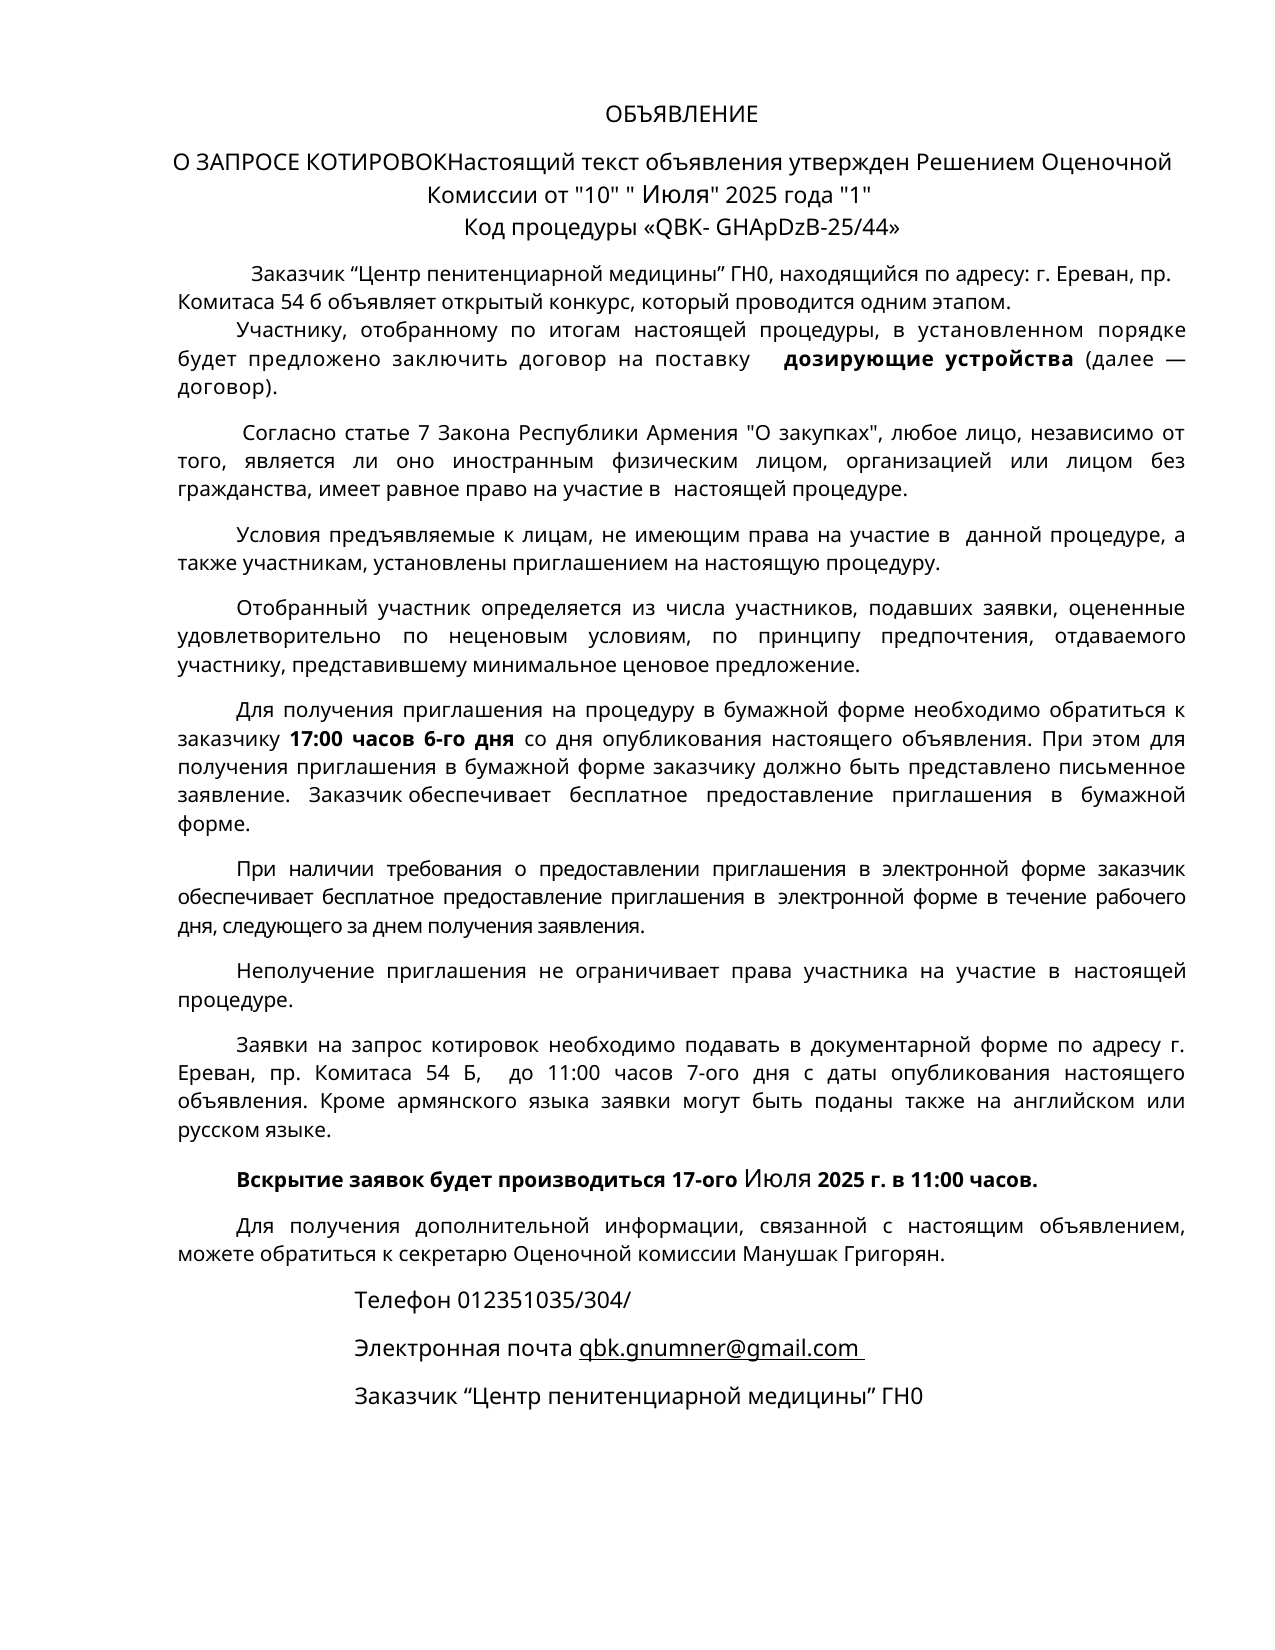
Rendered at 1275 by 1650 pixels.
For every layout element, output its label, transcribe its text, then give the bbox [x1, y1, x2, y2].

text Для получения дополнительной информации, связанной с настоящим объявлением, можете обратиться к секретарю Оценочной комиссии Манушак Григорян. [177, 1211, 1186, 1268]
text Согласно статье 7 Закона Республики Армения "О закупках", любое лицо, независимо от того, является ли оно иностранным физическим лицом, организацией или лицом без гражданства, имеет равное право на участие в настоящей процедуре. [177, 418, 1186, 503]
text Отобранный участник определяется из числа участников, подавших заявки, оцененные удовлетворительно по неценовым условиям, по принципу предпочтения, отдаваемого участнику, представившему минимальное ценовое предложение. [177, 593, 1186, 678]
text Электронная почта qbk.gnumner@gmail.com [354, 1332, 1186, 1364]
text ОБЪЯВЛЕНИЕ [177, 97, 1186, 129]
text Заказчик “Центр пенитенциарной медицины” ГН0 [354, 1380, 1186, 1412]
text Телефон 012351035/304/ [354, 1284, 1186, 1316]
text О ЗАПРОСЕ КОТИРОВОКНастоящий текст объявления утвержден Решением Оценочной Комиссии от "10" " Июля" 2025 года "1" [112, 145, 1186, 211]
text Вскрытие заявок будет производиться 17-ого Июля 2025 г. в 11:00 часов. [177, 1160, 1186, 1194]
text При наличии требования о предоставлении приглашения в электронной форме заказчик обеспечивает бесплатное предоставление приглашения в электронной форме в течение рабочего дня, следующего за днем получения заявления. [177, 854, 1186, 939]
text Код процедуры «QBK- GHApDzB-25/44» [177, 211, 1186, 242]
text Заявки на запрос котировок необходимо подавать в документарной форме по адресу г. Ереван, пр. Комитаса 54 Б, до 11:00 часов 7-ого дня с даты опубликования настоящего объявления. Кроме армянского языка заявки могут быть поданы также на английском или русском языке. [177, 1030, 1186, 1143]
text Для получения приглашения на процедуру в бумажной форме необходимо обратиться к заказчику 17:00 часов 6-го дня со дня опубликования настоящего объявления. При этом для получения приглашения в бумажной форме заказчику должно быть представлено письменное заявление. Заказчик обеспечивает бесплатное предоставление приглашения в бумажной форме. [177, 695, 1186, 837]
text Заказчик “Центр пенитенциарной медицины” ГН0, находящийся по адресу: г. Ереван, пр. Комитаса 54 б объявляет открытый конкурс, который проводится одним этапом. [177, 259, 1186, 316]
text Неполучение приглашения не ограничивает права участника на участие в настоящей процедуре. [177, 956, 1186, 1013]
text Участнику, отобранному по итогам настоящей процедуры, в установленном порядке будет предложено заключить договор на поставку дозирующие устройства (далее — договор). [177, 316, 1186, 401]
text Условия предъявляемые к лицам, не имеющим права на участие в данной процедуре, а также участникам, установлены приглашением на настоящую процедуру. [177, 520, 1186, 577]
